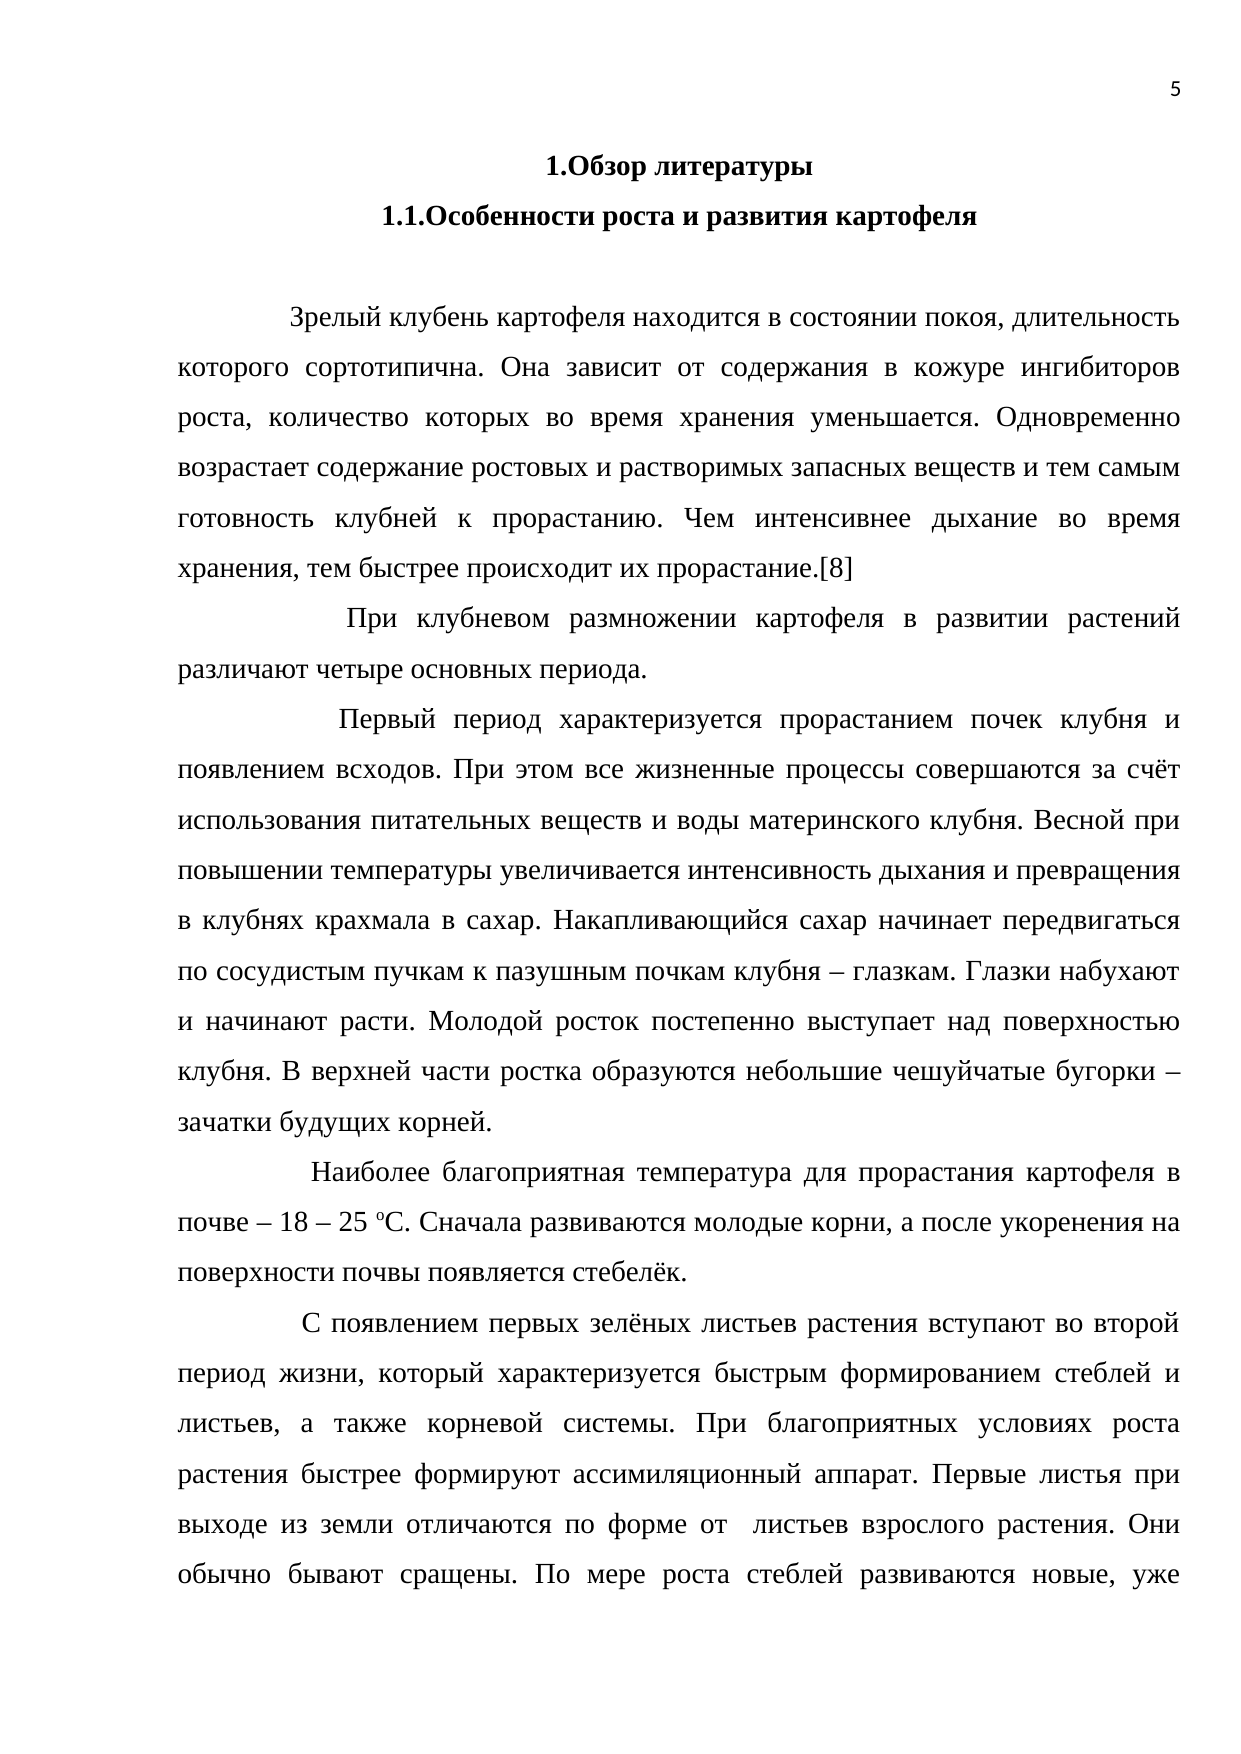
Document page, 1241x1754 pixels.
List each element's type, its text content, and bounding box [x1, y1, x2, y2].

text Первый период характеризуется прорастанием почек клубня и появлением всходов. При этом все жизненные процессы совершаются за счёт использования питательных веществ и воды материнского клубня. Весной при повышении температуры увеличивается интенсивность дыхания и превращения в клубнях крахмала в сахар. Накапливающийся сахар начинает передвигаться по сосудистым пучкам к пазушным почкам клубня – глазкам. Глазки набухают и начинают расти. Молодой росток постепенно выступает над поверхностью клубня. В верхней части ростка образуются небольшие чешуйчатые бугорки – зачатки будущих корней. [177, 701, 1181, 1137]
text При клубневом размножении картофеля в развитии растений различают четыре основных периода. [177, 601, 1181, 684]
text 1.1.Особенности роста и развития картофеля [177, 198, 1181, 232]
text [177, 1305, 1181, 1590]
text 1.Обзор литературы [177, 148, 1181, 181]
text Наиболее благоприятная температура для прорастания картофеля в почве – 18 – 25 оC. Сначала развиваются молодые корни, а после укоренения на поверхности почвы появляется стебелёк. [177, 1154, 1181, 1288]
text Зрелый клубень картофеля находится в состоянии покоя, длительность которого сортотипична. Она зависит от содержания в кожуре ингибиторов роста, количество которых во время хранения уменьшается. Одновременно возрастает содержание ростовых и растворимых запасных веществ и тем самым готовность клубней к прорастанию. Чем интенсивнее дыхание во время хранения, тем быстрее происходит их прорастание.[8] [177, 299, 1181, 584]
